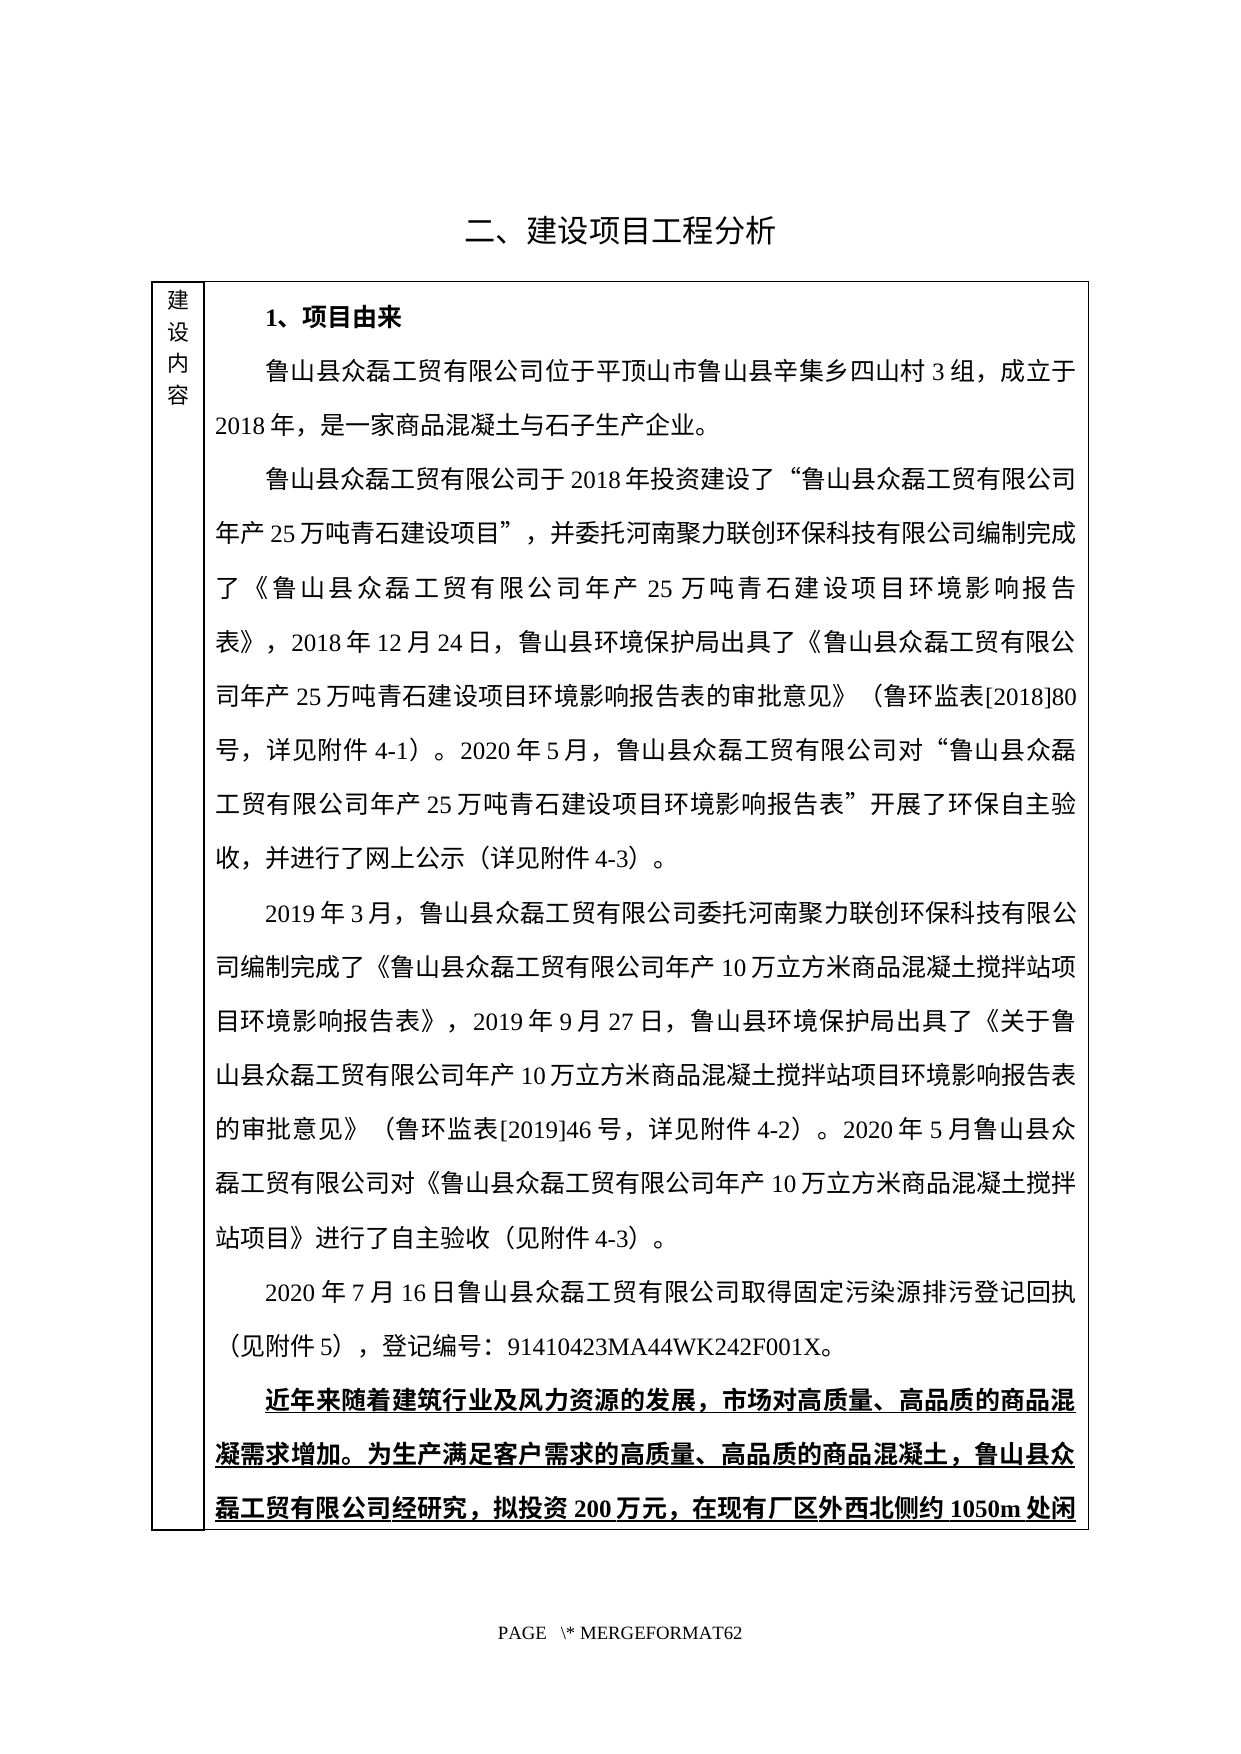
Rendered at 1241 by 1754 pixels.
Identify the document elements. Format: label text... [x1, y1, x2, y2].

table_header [205, 282, 1088, 1529]
text 二、建设项目工程分析 [159, 206, 1081, 252]
table_header 建设内容 [153, 283, 203, 1529]
